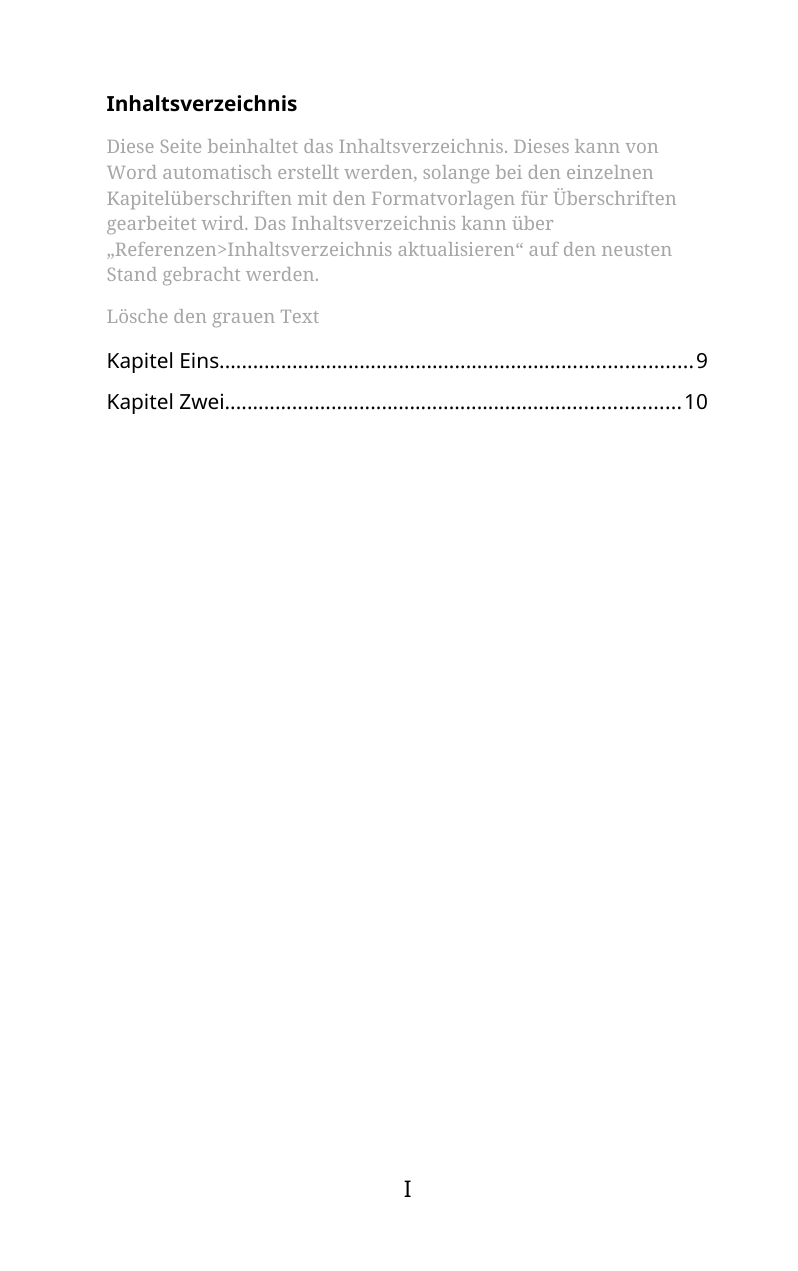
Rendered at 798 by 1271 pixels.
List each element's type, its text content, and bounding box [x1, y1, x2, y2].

text Kapitel Zwei 10 [106, 387, 709, 415]
text Lösche den grauen Text [106, 303, 709, 329]
text Inhaltsverzeichnis [106, 89, 709, 117]
text Kapitel Eins 9 [106, 346, 709, 374]
text Diese Seite beinhaltet das Inhaltsverzeichnis. Dieses kann von Word automatisch erstellt werden, solange bei den einzelnen Kapitelüberschriften mit den Formatvorlagen für Überschriften gearbeitet wird. Das Inhaltsverzeichnis kann über „Referenzen>Inhaltsverzeichnis aktualisieren“ auf den neusten Stand gebracht werden. [106, 134, 709, 287]
